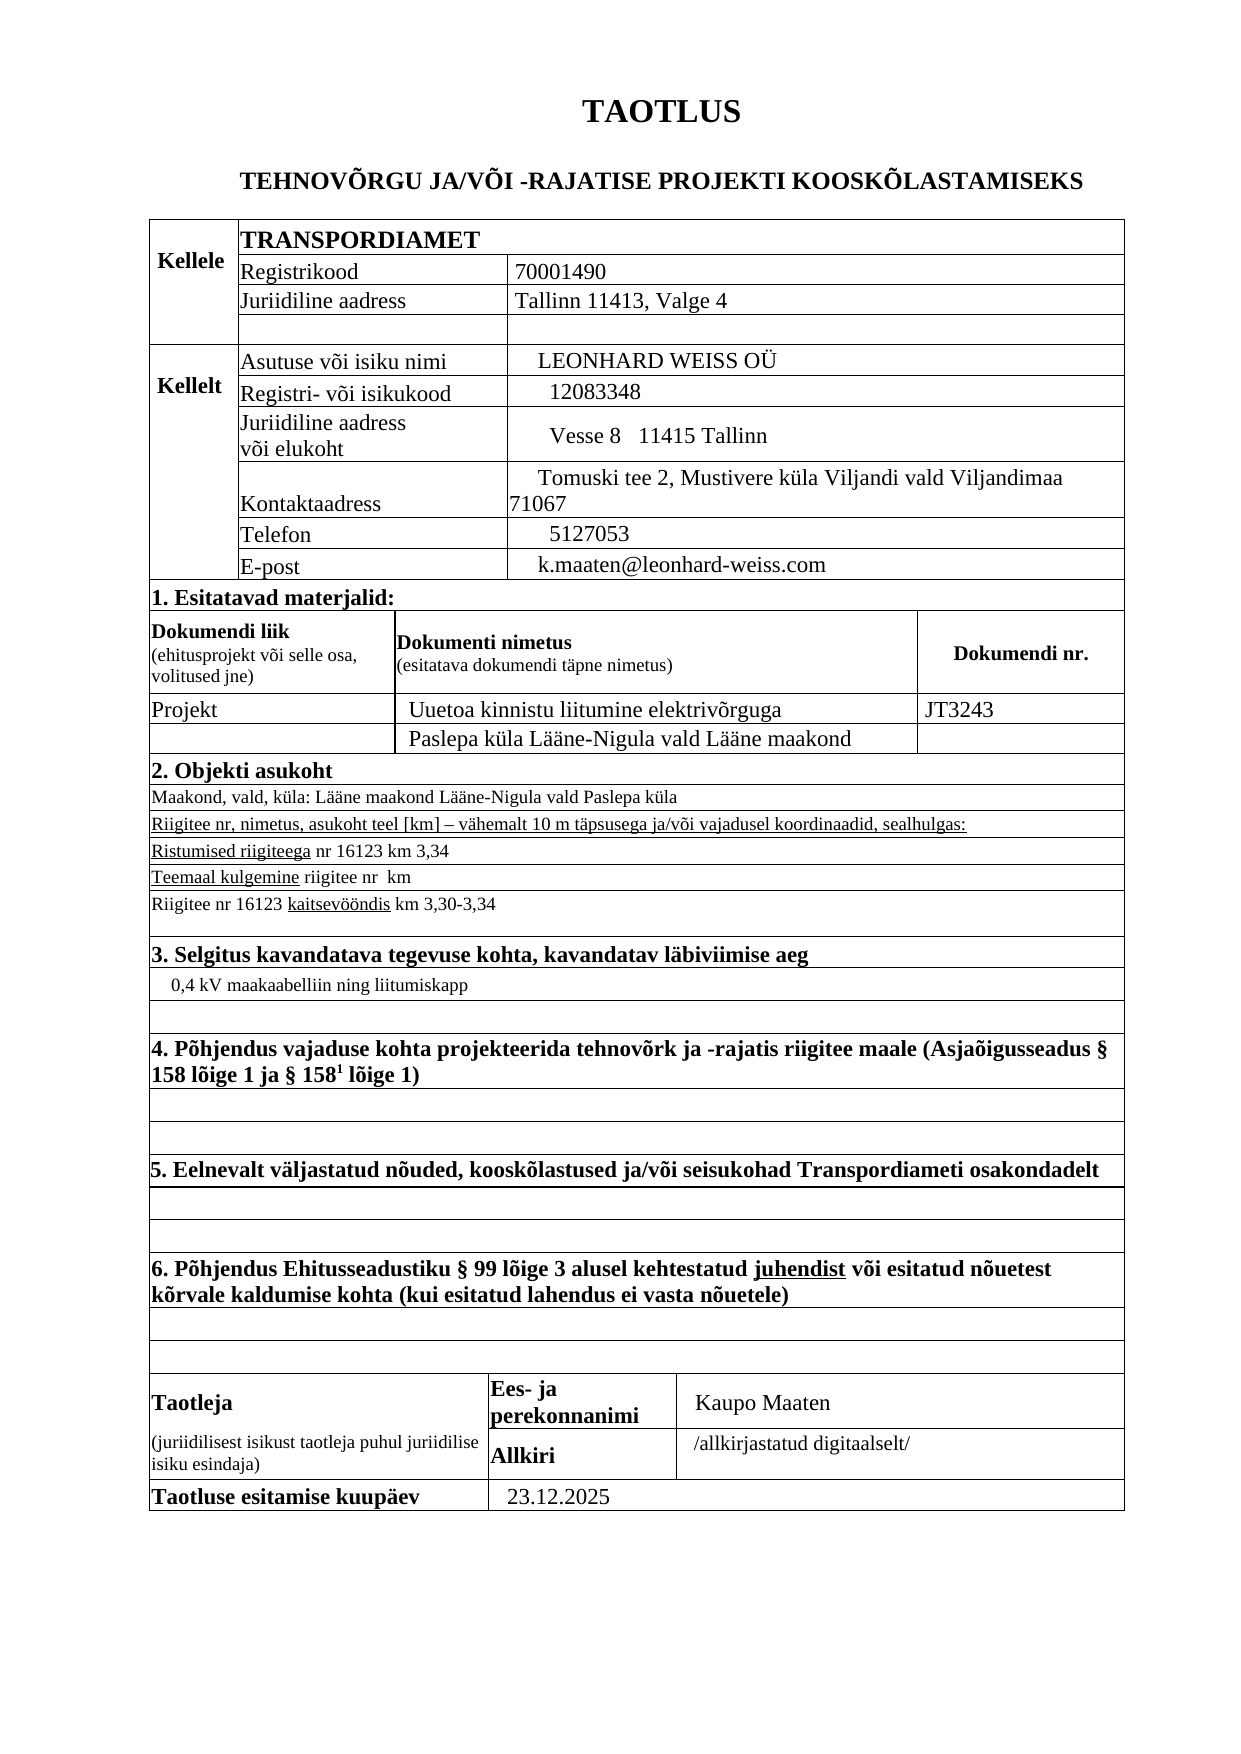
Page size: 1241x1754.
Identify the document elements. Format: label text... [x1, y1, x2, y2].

table_cell [918, 724, 1124, 752]
table_cell E-post [239, 549, 507, 579]
table_cell [150, 1089, 1124, 1121]
table_cell Taotluse esitamise kuupäev [150, 1480, 488, 1510]
table_cell 23.12.2025 [489, 1480, 1124, 1510]
table_cell Teemaal kulgemine riigitee nr km [150, 865, 1124, 890]
table_cell Maakond, vald, küla: Lääne maakond Lääne-Nigula vald Paslepa küla [150, 785, 1124, 810]
table_cell [508, 315, 1124, 343]
table_cell Riigitee nr, nimetus, asukoht teel [km] – vähemalt 10 m täpsusega ja/või vajadusel koordinaadid, sealhulgas: [150, 811, 1124, 837]
table_cell 70001490 [508, 255, 1124, 284]
table_cell 5127053 [508, 518, 1124, 548]
table_cell [239, 315, 507, 343]
text TEHNOVÕRGU JA/VÕI -RAJATISE PROJEKTI KOOSKÕLASTAMISEKS [177, 166, 1146, 194]
table_cell 1. Esitatavad materjalid: [150, 580, 1124, 610]
table_header Kellele [150, 220, 238, 343]
table_cell [150, 1341, 1124, 1373]
table_cell Dokumendi liik (ehitusprojekt või selle osa, volitused jne) [150, 611, 394, 693]
table_cell Uuetoa kinnistu liitumine elektrivõrguga [396, 694, 917, 723]
table_cell 4. Põhjendus vajaduse kohta projekteerida tehnovõrk ja -rajatis riigitee maale (Asjaõigusseadus § 158 lõige 1 ja § 1581 lõige 1) [150, 1034, 1124, 1088]
table_cell Asutuse või isiku nimi [239, 345, 507, 375]
table_cell [150, 1001, 1124, 1033]
table_cell [150, 724, 394, 752]
table_cell 5. Eelnevalt väljastatud nõuded, kooskõlastused ja/või seisukohad Transpordiameti osakondadelt [150, 1155, 1124, 1186]
table_cell 12083348 [508, 376, 1124, 406]
table_cell Kaupo Maaten [677, 1374, 1124, 1428]
table_cell Dokumendi nr. [918, 611, 1124, 693]
table_cell Tallinn 11413, Valge 4 [508, 285, 1124, 314]
table_cell Ees- ja perekonnanimi [489, 1374, 676, 1428]
table_cell (juriidilisest isikust taotleja puhul juriidilise isiku esindaja) [150, 1428, 488, 1479]
table_cell Juriidiline aadress või elukoht [239, 407, 507, 461]
table_cell Telefon [239, 518, 507, 548]
table_cell Kellelt [150, 345, 238, 579]
table_cell Projekt [150, 694, 394, 723]
table_cell 0,4 kV maakaabelliin ning liitumiskapp [150, 968, 1124, 1000]
table_cell Kontaktaadress [239, 462, 507, 517]
table_cell [150, 1220, 1124, 1252]
table_cell LEONHARD WEISS OÜ [508, 345, 1124, 375]
table_cell k.maaten@leonhard-weiss.com [508, 549, 1124, 579]
table_cell /allkirjastatud digitaalselt/ [677, 1429, 1124, 1479]
text TAOTLUS [177, 91, 1146, 130]
table_cell Vesse 8 11415 Tallinn [508, 407, 1124, 461]
table_cell 2. Objekti asukoht [150, 754, 1124, 784]
table_cell Riigitee nr 16123 kaitsevööndis km 3,30-3,34 [150, 891, 1124, 936]
table_cell [150, 1188, 1124, 1219]
table_cell Ristumised riigiteega nr 16123 km 3,34 [150, 838, 1124, 863]
table_cell Registrikood [239, 255, 507, 284]
table_cell Tomuski tee 2, Mustivere küla Viljandi vald Viljandimaa 71067 [508, 462, 1124, 517]
table_cell Dokumenti nimetus (esitatava dokumendi täpne nimetus) [396, 611, 917, 693]
table_header TRANSPORDIAMET [239, 220, 1124, 254]
table_cell Paslepa küla Lääne-Nigula vald Lääne maakond [396, 724, 917, 752]
table_cell JT3243 [918, 694, 1124, 723]
table_cell [150, 1122, 1124, 1153]
table_cell 6. Põhjendus Ehitusseadustiku § 99 lõige 3 alusel kehtestatud juhendist või esitatud nõuetest kõrvale kaldumise kohta (kui esitatud lahendus ei vasta nõuetele) [150, 1253, 1124, 1307]
table_cell 3. Selgitus kavandatava tegevuse kohta, kavandatav läbiviimise aeg [150, 937, 1124, 967]
table_cell [150, 1308, 1124, 1340]
table_cell Registri- või isikukood [239, 376, 507, 406]
table_cell Allkiri [489, 1429, 676, 1479]
table_cell Taotleja [150, 1374, 488, 1428]
table_cell Juriidiline aadress [239, 285, 507, 314]
